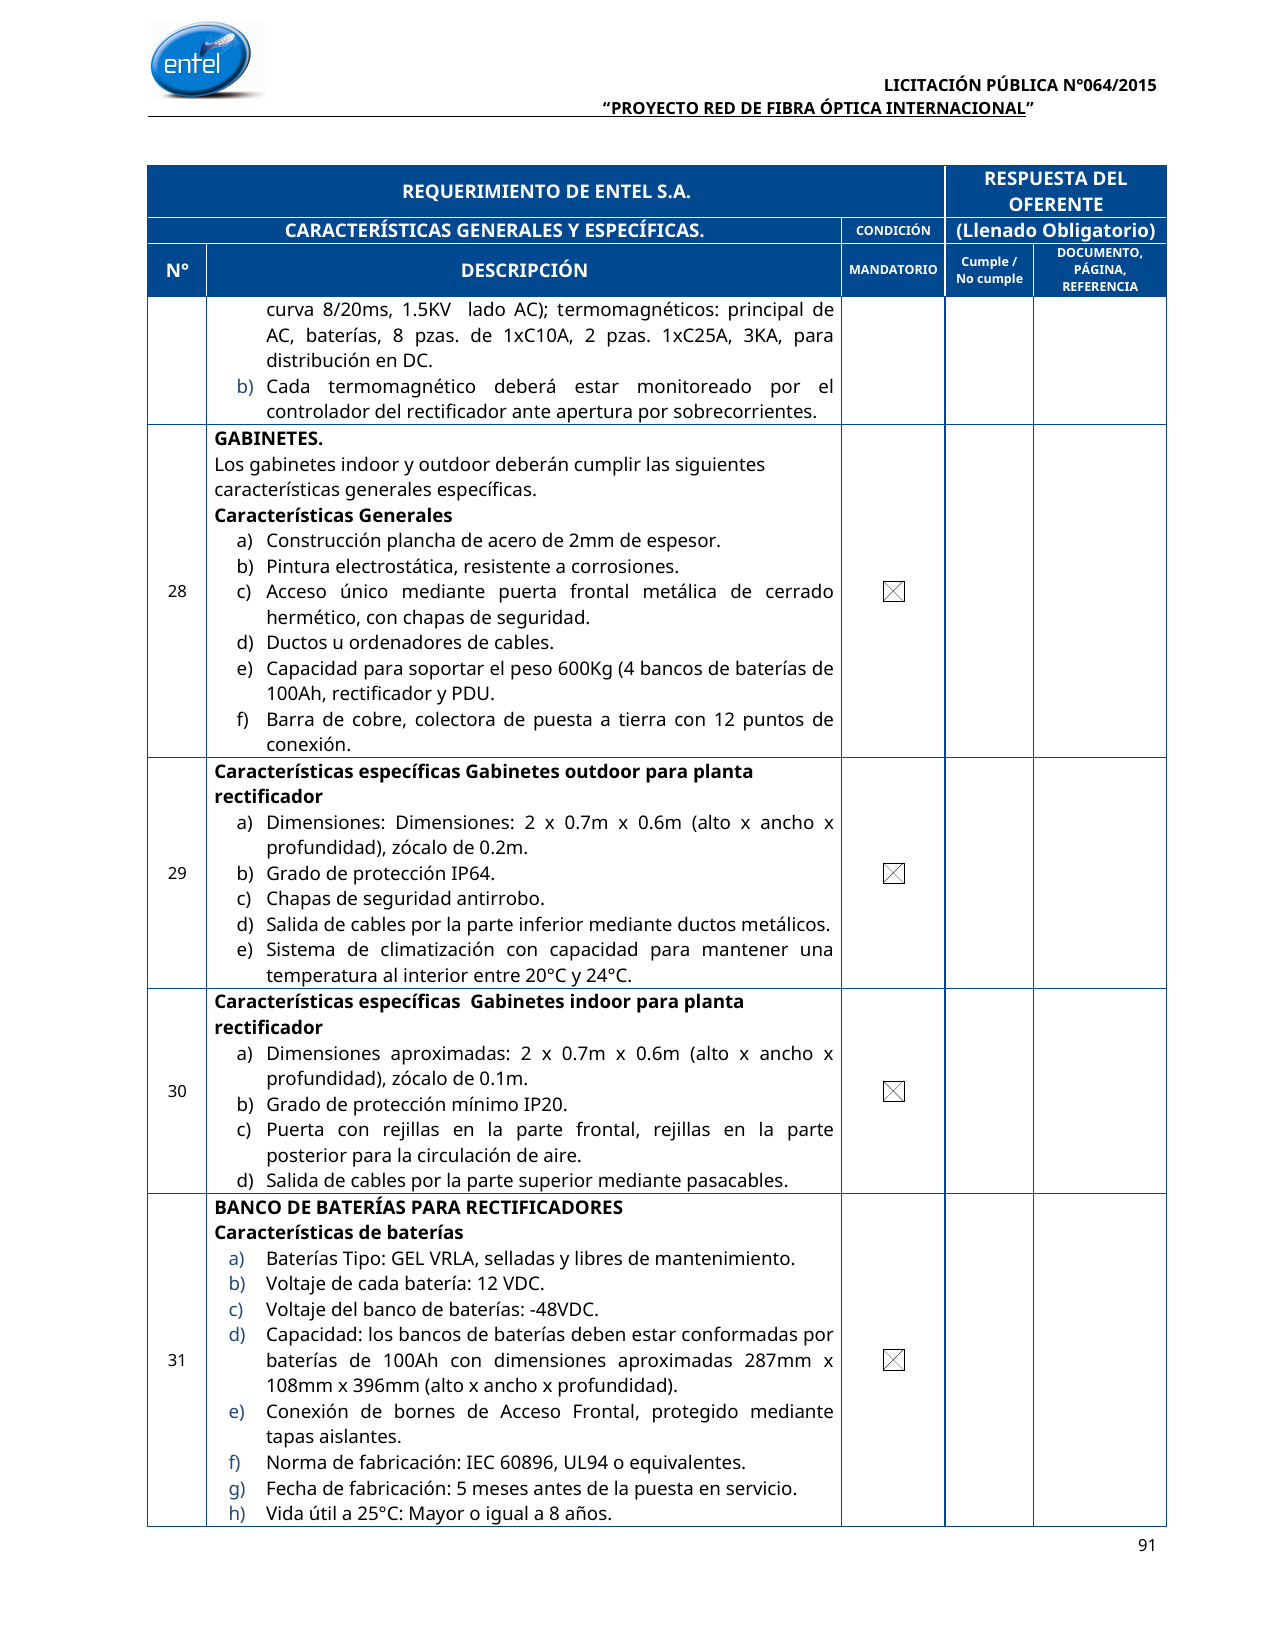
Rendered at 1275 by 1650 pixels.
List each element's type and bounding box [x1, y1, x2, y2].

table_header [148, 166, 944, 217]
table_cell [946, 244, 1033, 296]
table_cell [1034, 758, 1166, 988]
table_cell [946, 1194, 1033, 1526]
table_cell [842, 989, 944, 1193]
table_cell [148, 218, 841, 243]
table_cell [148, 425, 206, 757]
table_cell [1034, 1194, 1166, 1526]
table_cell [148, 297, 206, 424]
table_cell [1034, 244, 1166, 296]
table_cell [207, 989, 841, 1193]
picture [150, 21, 266, 99]
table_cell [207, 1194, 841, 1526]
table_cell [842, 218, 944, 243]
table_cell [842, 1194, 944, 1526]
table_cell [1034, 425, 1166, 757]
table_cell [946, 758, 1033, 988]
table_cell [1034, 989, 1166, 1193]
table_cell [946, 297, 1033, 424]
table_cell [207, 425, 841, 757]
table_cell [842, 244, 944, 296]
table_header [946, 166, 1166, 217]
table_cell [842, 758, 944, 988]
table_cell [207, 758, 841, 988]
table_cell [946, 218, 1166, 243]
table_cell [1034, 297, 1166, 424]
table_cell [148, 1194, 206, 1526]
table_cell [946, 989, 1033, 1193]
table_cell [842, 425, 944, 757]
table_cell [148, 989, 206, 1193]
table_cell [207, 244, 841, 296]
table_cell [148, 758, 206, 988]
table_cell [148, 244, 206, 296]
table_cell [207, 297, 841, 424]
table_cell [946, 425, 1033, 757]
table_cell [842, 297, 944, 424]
